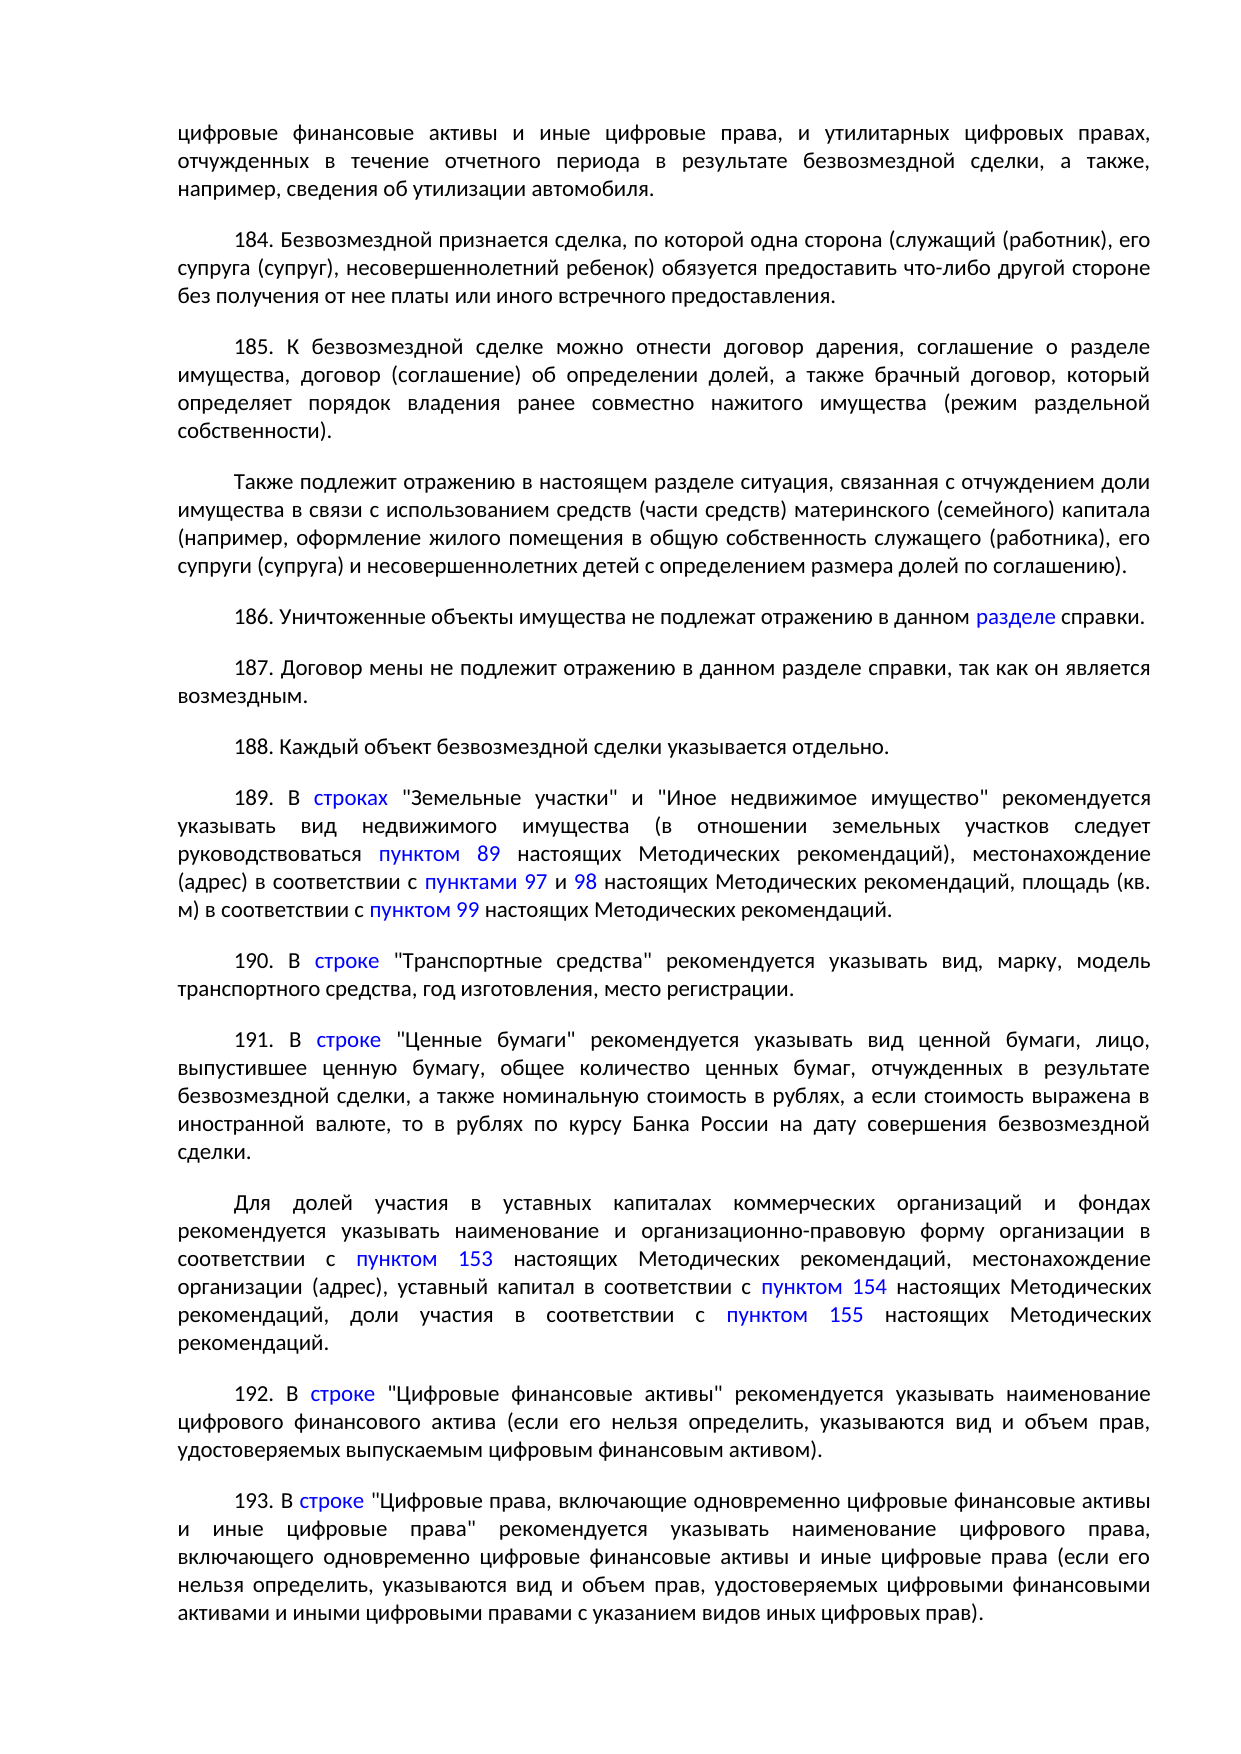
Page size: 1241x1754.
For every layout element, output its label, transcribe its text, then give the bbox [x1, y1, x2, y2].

text 192. В строке "Цифровые финансовые активы" рекомендуется указывать наименование цифрового финансового актива (если его нельзя определить, указываются вид и объем прав, удостоверяемых выпускаемым цифровым финансовым активом). [177, 1379, 1152, 1463]
text 187. Договор мены не подлежит отражению в данном разделе справки, так как он является возмездным. [177, 653, 1152, 709]
text 189. В строках "Земельные участки" и "Иное недвижимое имущество" рекомендуется указывать вид недвижимого имущества (в отношении земельных участков следует руководствоваться пунктом 89 настоящих Методических рекомендаций), местонахождение (адрес) в соответствии с пунктами 97 и 98 настоящих Методических рекомендаций, площадь (кв. м) в соответствии с пунктом 99 настоящих Методических рекомендаций. [177, 783, 1152, 923]
text 193. В строке "Цифровые права, включающие одновременно цифровые финансовые активы и иные цифровые права" рекомендуется указывать наименование цифрового права, включающего одновременно цифровые финансовые активы и иные цифровые права (если его нельзя определить, указываются вид и объем прав, удостоверяемых цифровыми финансовыми активами и иными цифровыми правами с указанием видов иных цифровых прав). [177, 1486, 1152, 1626]
text Также подлежит отражению в настоящем разделе ситуация, связанная с отчуждением доли имущества в связи с использованием средств (части средств) материнского (семейного) капитала (например, оформление жилого помещения в общую собственность служащего (работника), его супруги (супруга) и несовершеннолетних детей с определением размера долей по соглашению). [177, 467, 1152, 579]
text 190. В строке "Транспортные средства" рекомендуется указывать вид, марку, модель транспортного средства, год изготовления, место регистрации. [177, 946, 1152, 1002]
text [177, 118, 1152, 202]
text 185. К безвозмездной сделке можно отнести договор дарения, соглашение о разделе имущества, договор (соглашение) об определении долей, а также брачный договор, который определяет порядок владения ранее совместно нажитого имущества (режим раздельной собственности). [177, 332, 1152, 444]
text Для долей участия в уставных капиталах коммерческих организаций и фондах рекомендуется указывать наименование и организационно-правовую форму организации в соответствии с пунктом 153 настоящих Методических рекомендаций, местонахождение организации (адрес), уставный капитал в соответствии с пунктом 154 настоящих Методических рекомендаций, доли участия в соответствии с пунктом 155 настоящих Методических рекомендаций. [177, 1188, 1152, 1356]
text 184. Безвозмездной признается сделка, по которой одна сторона (служащий (работник), его супруга (супруг), несовершеннолетний ребенок) обязуется предоставить что-либо другой стороне без получения от нее платы или иного встречного предоставления. [177, 225, 1152, 309]
text 188. Каждый объект безвозмездной сделки указывается отдельно. [177, 732, 1152, 760]
text 186. Уничтоженные объекты имущества не подлежат отражению в данном разделе справки. [177, 602, 1152, 630]
text 191. В строке "Ценные бумаги" рекомендуется указывать вид ценной бумаги, лицо, выпустившее ценную бумагу, общее количество ценных бумаг, отчужденных в результате безвозмездной сделки, а также номинальную стоимость в рублях, а если стоимость выражена в иностранной валюте, то в рублях по курсу Банка России на дату совершения безвозмездной сделки. [177, 1025, 1152, 1165]
